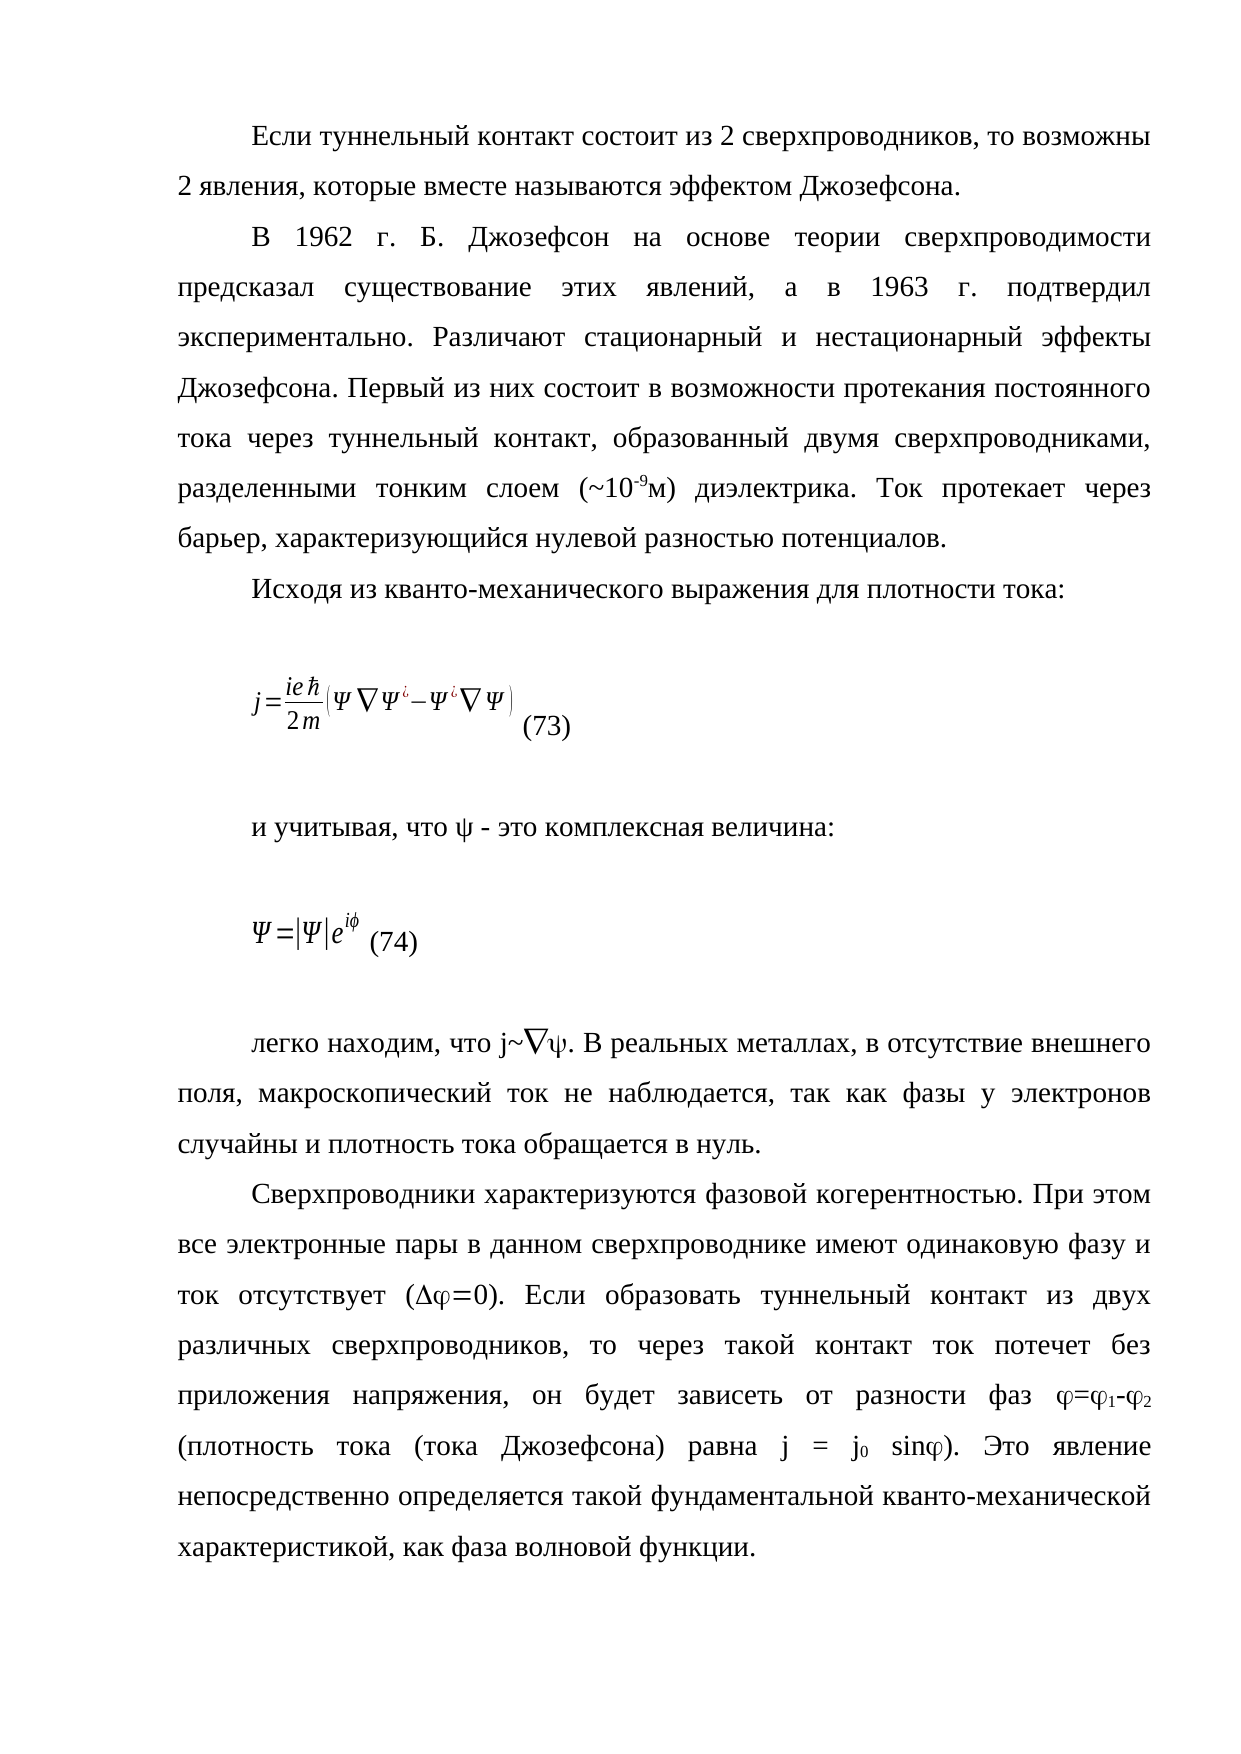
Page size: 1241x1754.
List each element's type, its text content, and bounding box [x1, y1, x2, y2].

text (73) [177, 672, 1152, 742]
text легко находим, что j~. В реальных металлах, в отсутствие внешнего поля, макроскопический ток не наблюдается, так как фазы у электронов случайны и плотность тока обращается в нуль. [177, 1025, 1152, 1159]
text Если туннельный контакт состоит из 2 сверхпроводников, то возможны 2 явления, которые вместе называются эффектом Джозефсона. [177, 118, 1152, 202]
text В . Б. Джозефсон на основе теории сверхпроводимости предсказал существование этих явлений, а в . подтвердил экспериментально. Различают стационарный и нестационарный эффекты Джозефсона. Первый из них состоит в возможности протекания постоянного тока через туннельный контакт, образованный двумя сверхпроводниками, разделенными тонким слоем (~10-9м) диэлектрика. Ток протекает через барьер, характеризующийся нулевой разностью потенциалов. [177, 219, 1152, 554]
text и учитывая, что ψ - это комплексная величина: [177, 809, 1152, 842]
text Сверхпроводники характеризуются фазовой когерентностью. При этом все электронные пары в данном сверхпроводнике имеют одинаковую фазу и ток отсутствует (). Если образовать туннельный контакт из двух различных сверхпроводников, то через такой контакт ток потечет без приложения напряжения, он будет зависеть от разности фаз =1-2 (плотность тока (тока Джозефсона) равна j = j0 sin). Это явление непосредственно определяется такой фундаментальной кванто-механической характеристикой, как фаза волновой функции. [177, 1176, 1152, 1562]
text Исходя из кванто-механического выражения для плотности тока: [177, 571, 1152, 604]
text (74) [177, 909, 1152, 958]
